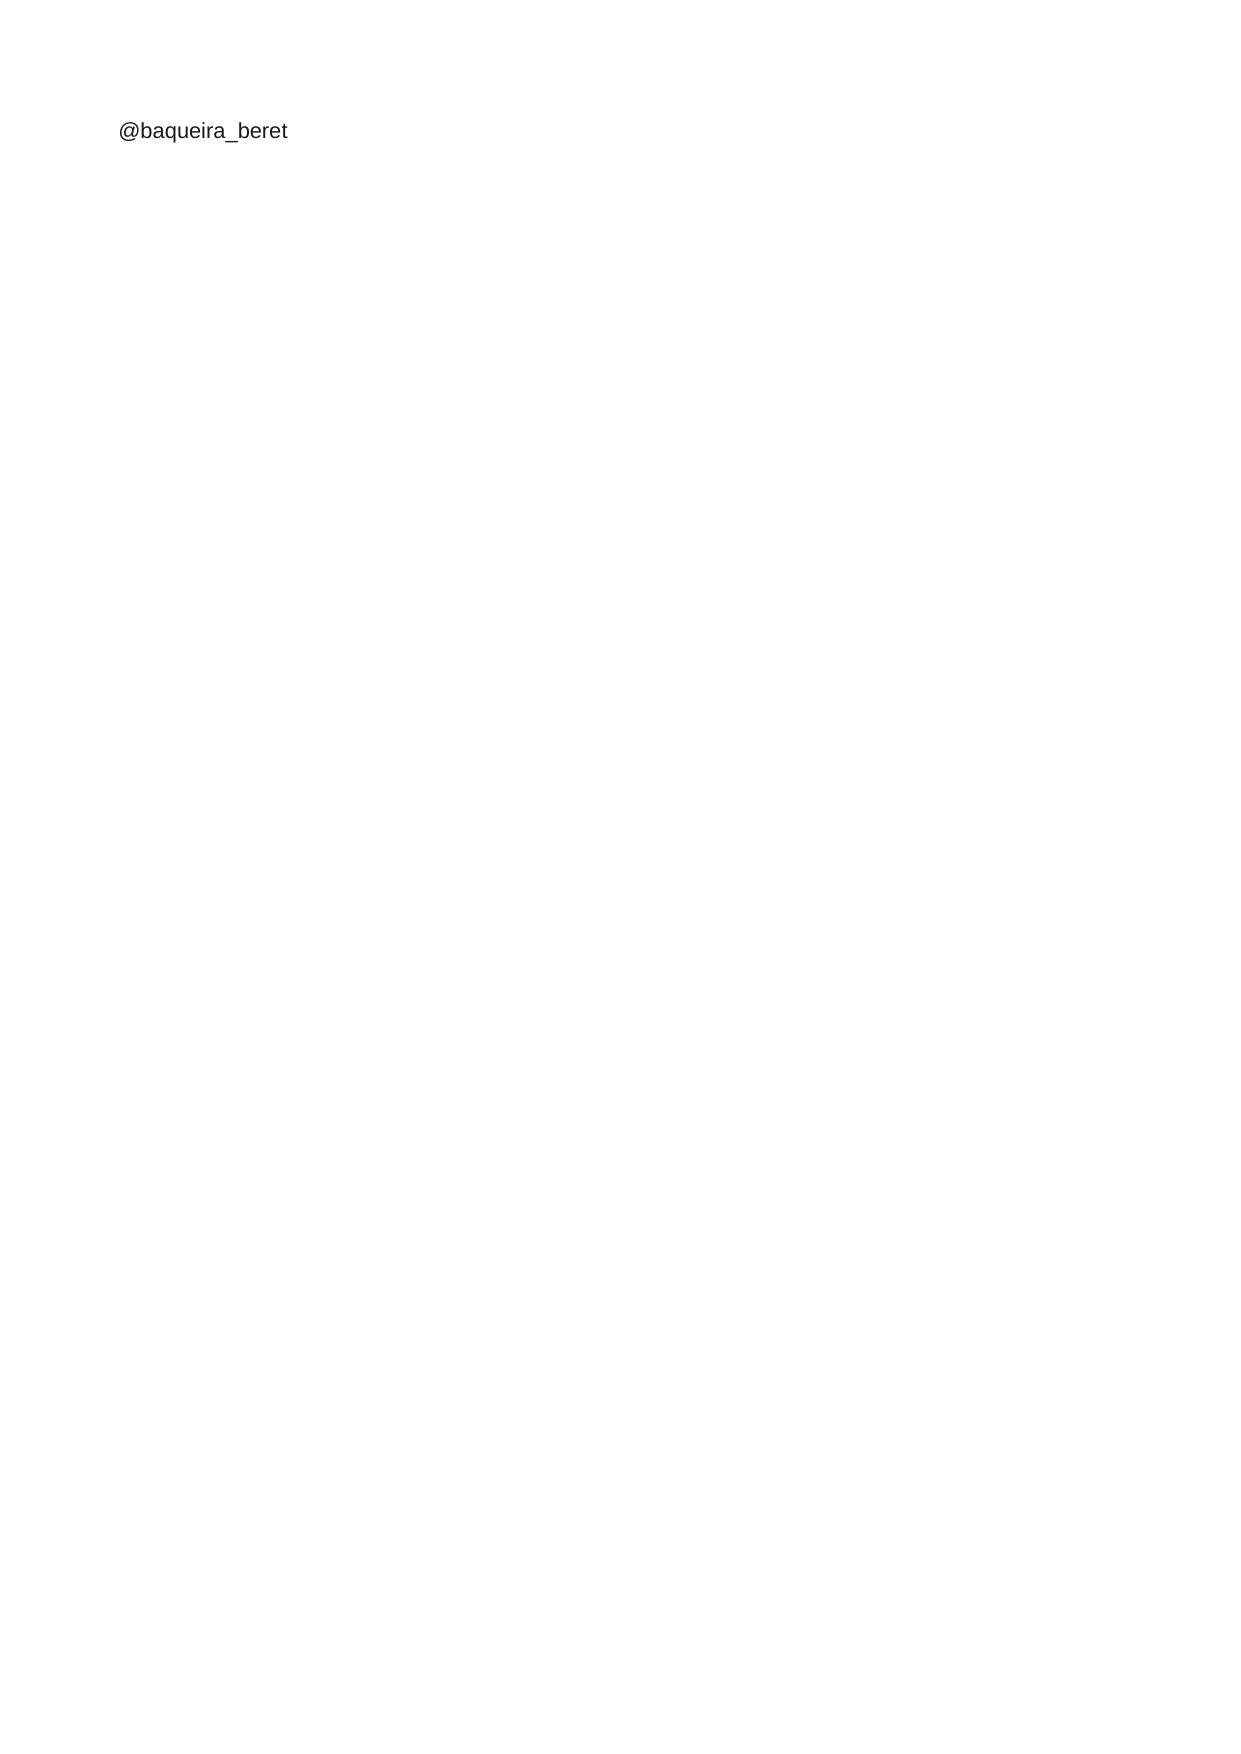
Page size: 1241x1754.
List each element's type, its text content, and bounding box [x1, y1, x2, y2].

text @baqueira_beret [118, 118, 1122, 143]
